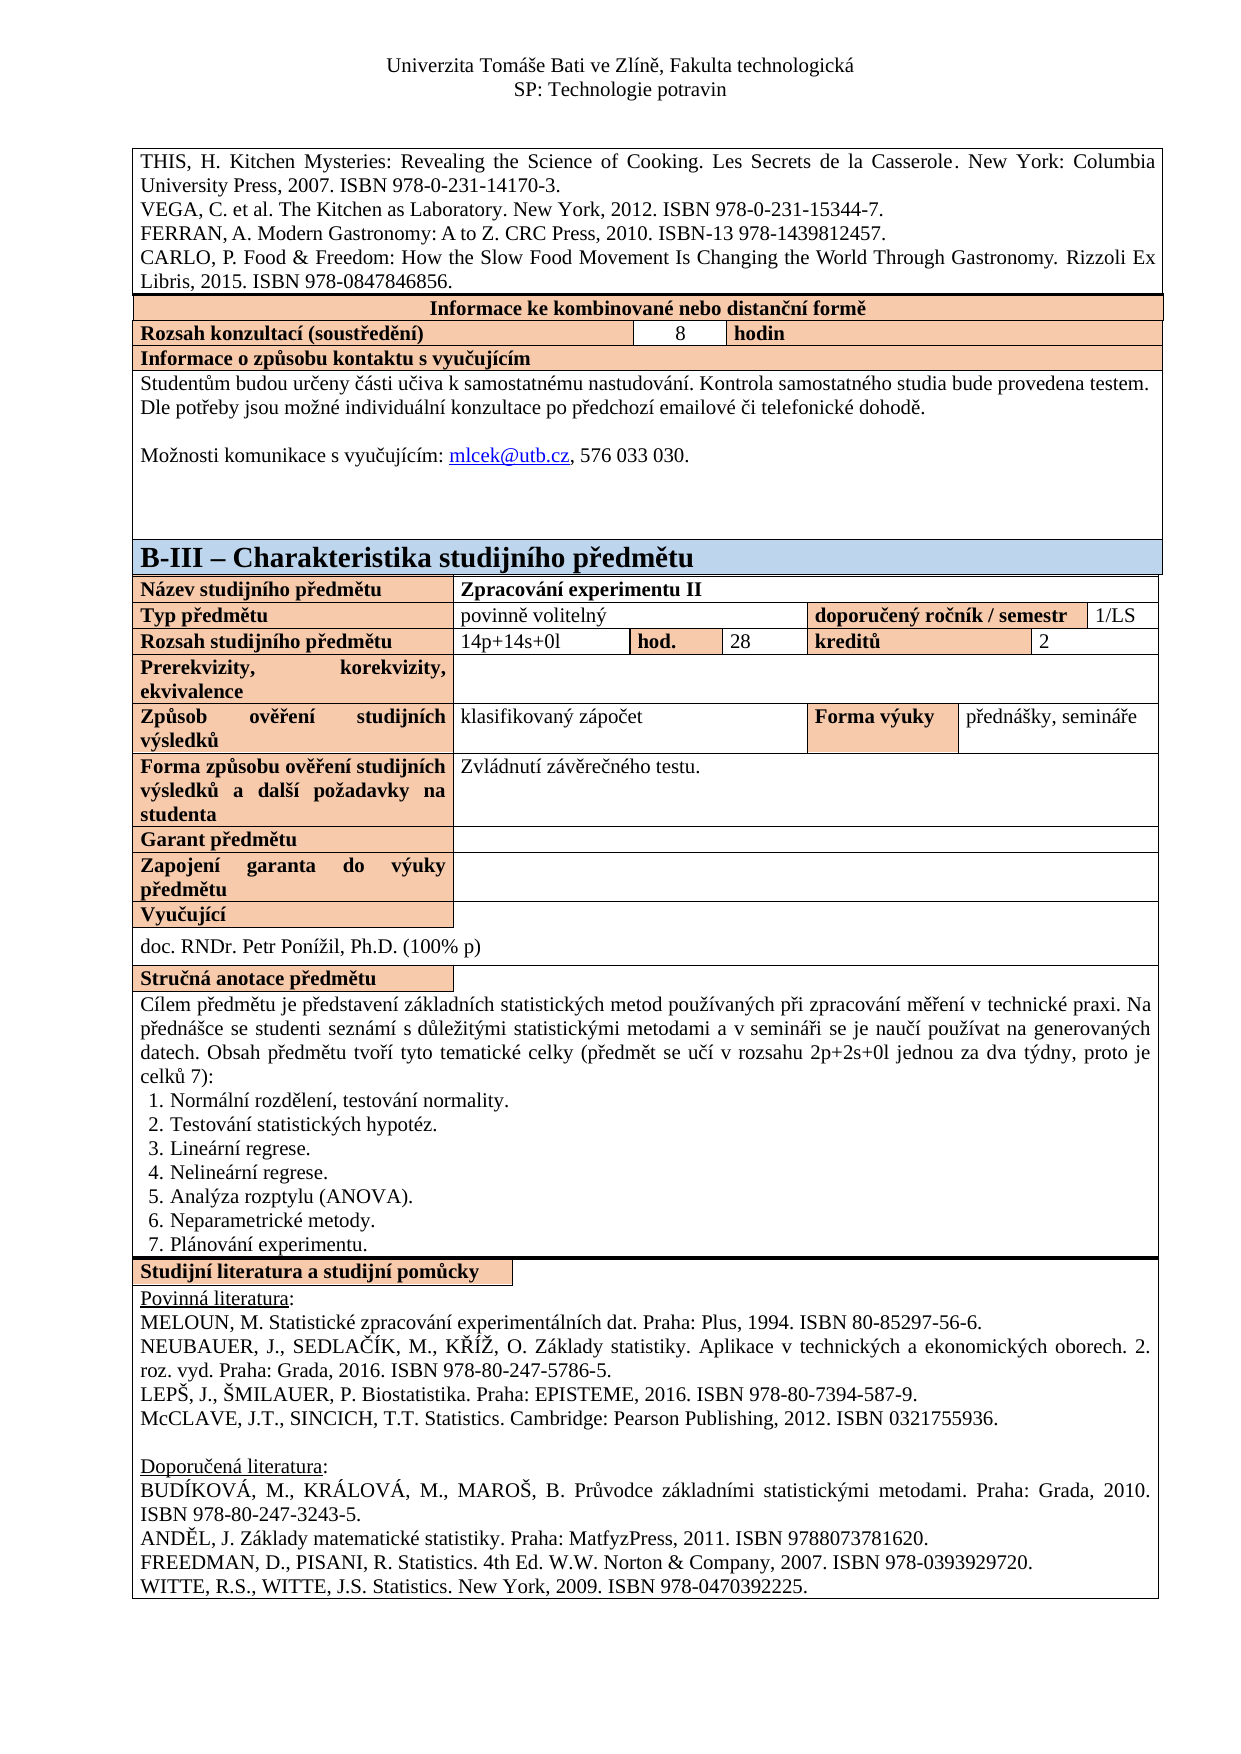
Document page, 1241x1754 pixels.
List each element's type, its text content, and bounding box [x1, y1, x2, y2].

table_cell [513, 1260, 1158, 1284]
table_cell Garant předmětu [133, 827, 453, 852]
table_cell 28 [723, 629, 807, 654]
table_cell Zpracování experimentu II [454, 577, 1158, 602]
table_cell [454, 655, 1158, 703]
table_cell Stručná anotace předmětu [133, 966, 453, 991]
table_cell doporučený ročník / semestr [808, 603, 1087, 628]
table_cell Cílem předmětu je představení základních statistických metod používaných při zpracování měření v technické praxi. Na přednášce se studenti seznámí s důležitými statistickými metodami a v semináři se je naučí používat na generovaných datech. Obsah předmětu tvoří tyto tematické celky (předmět se učí v rozsahu 2p+2s+0l jednou za dva týdny, proto je celků 7): Normální rozdělení, testování normality. Testování statistických hypotéz. Lineární regrese. Nelineární regrese. Analýza rozptylu (ANOVA). Neparametrické metody. Plánování experimentu. [133, 991, 1158, 1256]
table_cell klasifikovaný zápočet [454, 704, 807, 752]
table_cell Zvládnutí závěrečného testu. [454, 754, 1158, 826]
table_cell Forma způsobu ověření studijních výsledků a další požadavky na studenta [133, 754, 453, 826]
table_cell Typ předmětu [133, 603, 453, 628]
table_cell Rozsah studijního předmětu [133, 629, 453, 654]
table_cell Studentům budou určeny části učiva k samostatnému nastudování. Kontrola samostatného studia bude provedena testem. Dle potřeby jsou možné individuální konzultace po předchozí emailové či telefonické dohodě. Možnosti komunikace s vyučujícím: mlcek@utb.cz, 576 033 030. [133, 371, 1162, 539]
table_cell Informace o způsobu kontaktu s vyučujícím [133, 346, 1162, 370]
table_cell Vyučující [133, 902, 453, 927]
table_cell 1/LS [1088, 603, 1158, 628]
table_cell 14p+14s+0l [454, 629, 629, 654]
table_cell Název studijního předmětu [133, 577, 453, 602]
table_cell [454, 902, 1158, 927]
table_cell Studijní literatura a studijní pomůcky [133, 1260, 512, 1284]
table_cell hod. [631, 629, 722, 654]
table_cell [133, 149, 1162, 293]
table_cell Forma výuky [808, 704, 958, 752]
table_cell [454, 853, 1158, 901]
table_cell Způsob ověření studijních výsledků [133, 704, 453, 752]
table_cell [454, 966, 1158, 991]
table_cell přednášky, semináře [959, 704, 1158, 752]
table_cell Rozsah konzultací (soustředění) [133, 321, 633, 345]
table_cell 2 [1032, 629, 1158, 654]
table_cell B-III – Charakteristika studijního předmětu [133, 540, 1162, 574]
table_cell hodin [727, 321, 1162, 345]
table_cell povinně volitelný [454, 603, 807, 628]
table_cell doc. RNDr. Petr Ponížil, Ph.D. (100% p) [133, 927, 1158, 964]
table_cell kreditů [808, 629, 1031, 654]
table_cell Informace ke kombinované nebo distanční formě [134, 296, 1163, 320]
table_cell [454, 827, 1158, 852]
table_cell Povinná literatura: Meloun, M. Statistické zpracování experimentálních dat. Praha: Plus, 1994. ISBN 80-85297-56-6. Neubauer, J., Sedlačík, M., Kříž, O. Základy statistiky. Aplikace v technických a ekonomických oborech. 2. roz. vyd. Praha: Grada, 2016. ISBN 978-80-247-5786-5. Lepš, J., Šmilauer, P. Biostatistika. Praha: EPISTEME, 2016. ISBN 978-80-7394-587-9. McClave, J.T., Sincich, T.T. Statistics. Cambridge: Pearson Publishing, 2012. ISBN 0321755936. Doporučená literatura: Budíková, M., Králová, M., Maroš, B. Průvodce základními statistickými metodami. Praha: Grada, 2010. ISBN 978-80-247-3243-5. Anděl, J. Základy matematické statistiky. Praha: MatfyzPress, 2011. ISBN 9788073781620. Freedman, D., Pisani, R. Statistics. 4th Ed. W.W. Norton & Company, 2007. ISBN 978-0393929720. Witte, R.S., Witte, J.S. Statistics. New York, 2009. ISBN 978-0470392225. [133, 1285, 1158, 1598]
table_cell 8 [634, 321, 726, 345]
table_cell Zapojení garanta do výuky předmětu [133, 853, 453, 901]
table_cell Prerekvizity, korekvizity, ekvivalence [133, 655, 453, 703]
